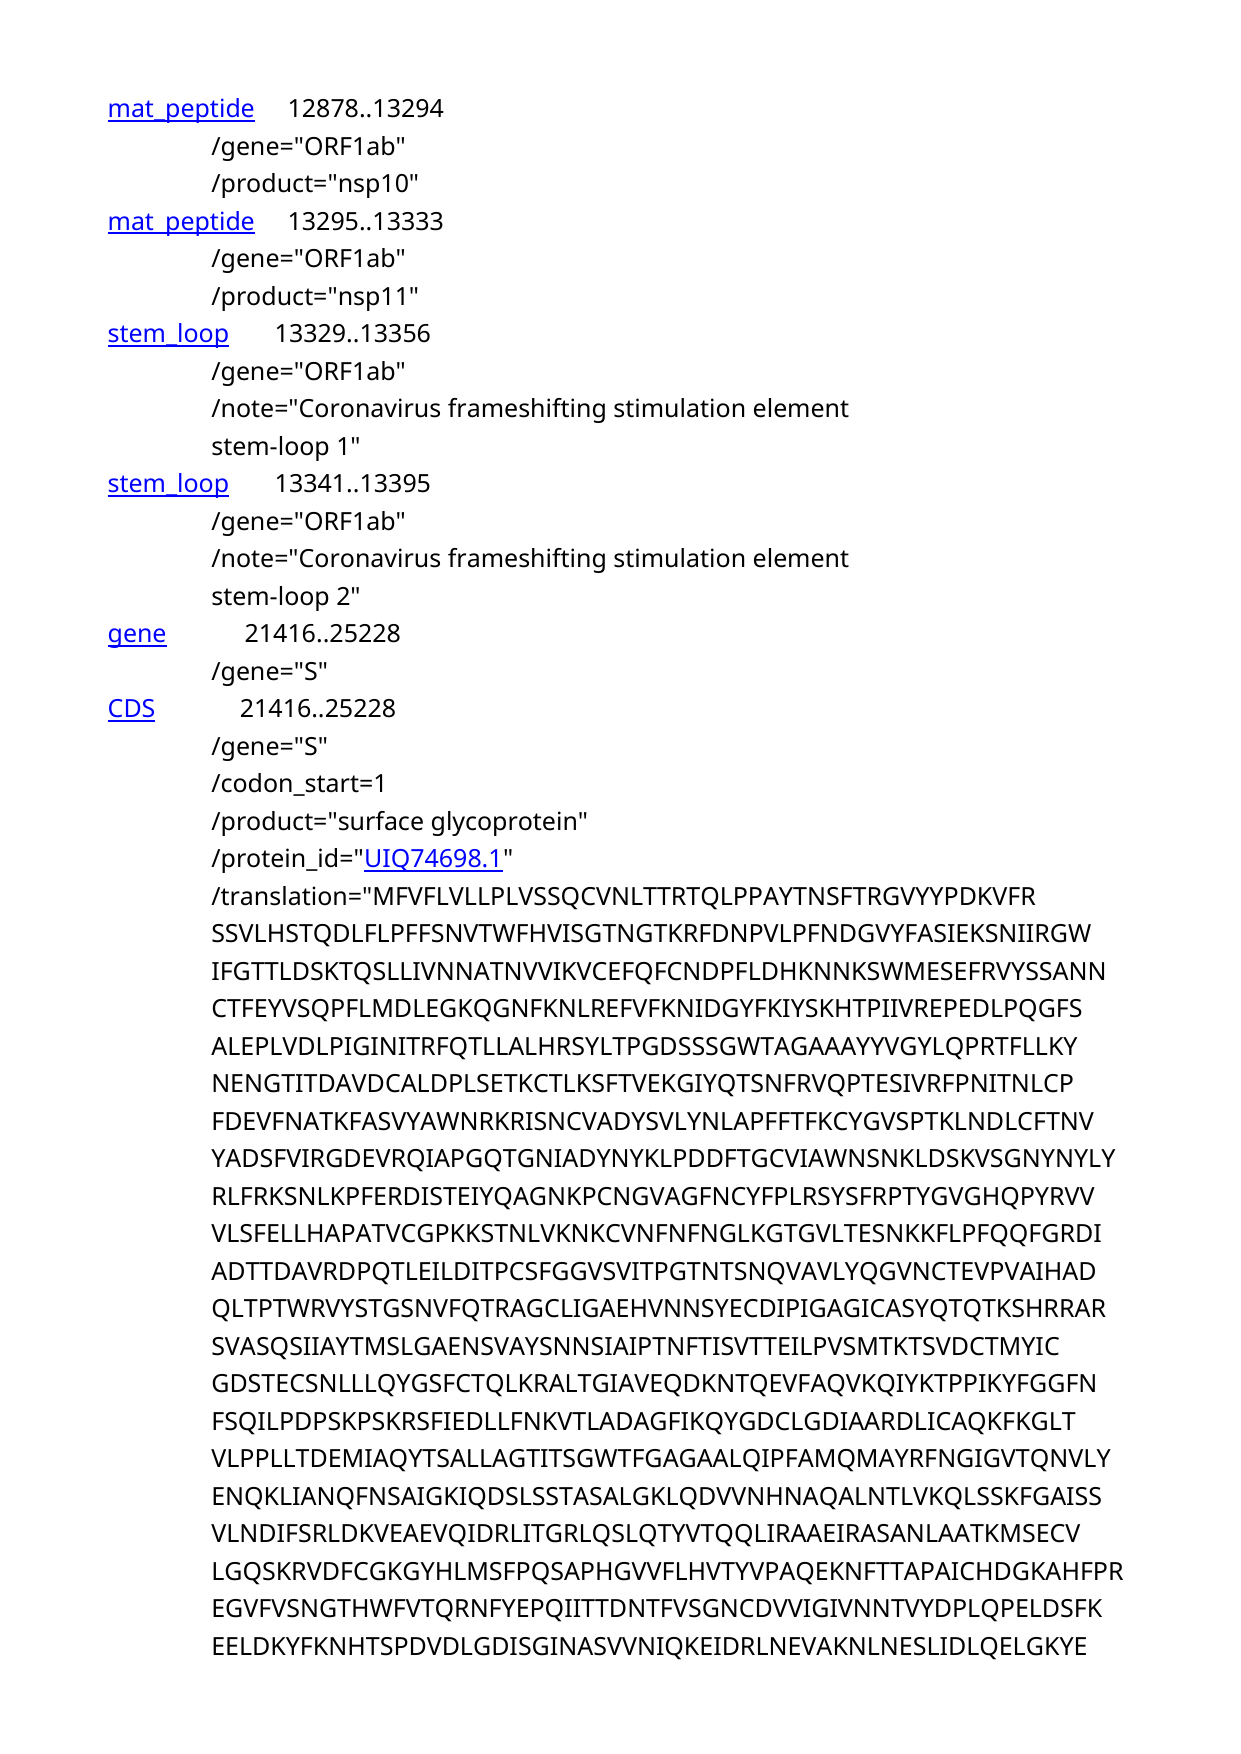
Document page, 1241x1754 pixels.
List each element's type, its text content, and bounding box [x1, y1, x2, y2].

text stem_loop 13329..13356 [75, 314, 1165, 352]
text EELDKYFKNHTSPDVDLGDISGINASVVNIQKEIDRLNEVAKNLNESLIDLQELGKYE [75, 1627, 1165, 1664]
text /product="nsp10" [75, 164, 1165, 202]
text /gene="ORF1ab" [75, 352, 1165, 389]
text CTFEYVSQPFLMDLEGKQGNFKNLREFVFKNIDGYFKIYSKHTPIIVREPEDLPQGFS [75, 989, 1165, 1027]
text ADTTDAVRDPQTLEILDITPCSFGGVSVITPGTNTSNQVAVLYQGVNCTEVPVAIHAD [75, 1252, 1165, 1289]
text mat_peptide 13295..13333 [75, 202, 1165, 239]
text /gene="S" [75, 727, 1165, 764]
text /gene="ORF1ab" [75, 127, 1165, 164]
text /gene="ORF1ab" [75, 502, 1165, 539]
text IFGTTLDSKTQSLLIVNNATNVVIKVCEFQFCNDPFLDHKNNKSWMESEFRVYSSANN [75, 952, 1165, 989]
text /note="Coronavirus frameshifting stimulation element [75, 389, 1165, 427]
text /gene="ORF1ab" [75, 239, 1165, 277]
text VLNDIFSRLDKVEAEVQIDRLITGRLQSLQTYVTQQLIRAAEIRASANLAATKMSECV [75, 1514, 1165, 1552]
text stem-loop 2" [75, 577, 1165, 614]
text VLPPLLTDEMIAQYTSALLAGTITSGWTFGAGAALQIPFAMQMAYRFNGIGVTQNVLY [75, 1439, 1165, 1477]
text /translation="MFVFLVLLPLVSSQCVNLTTRTQLPPAYTNSFTRGVYYPDKVFR [75, 877, 1165, 914]
text NENGTITDAVDCALDPLSETKCTLKSFTVEKGIYQTSNFRVQPTESIVRFPNITNLCP [75, 1064, 1165, 1102]
text /protein_id="UIQ74698.1" [75, 839, 1165, 877]
text QLTPTWRVYSTGSNVFQTRAGCLIGAEHVNNSYECDIPIGAGICASYQTQTKSHRRAR [75, 1289, 1165, 1327]
text RLFRKSNLKPFERDISTEIYQAGNKPCNGVAGFNCYFPLRSYSFRPTYGVGHQPYRVV [75, 1177, 1165, 1214]
text CDS 21416..25228 [75, 689, 1165, 727]
text /codon_start=1 [75, 764, 1165, 802]
text stem_loop 13341..13395 [75, 464, 1165, 502]
text SVASQSIIAYTMSLGAENSVAYSNNSIAIPTNFTISVTTEILPVSMTKTSVDCTMYIC [75, 1327, 1165, 1364]
text stem-loop 1" [75, 427, 1165, 464]
text FDEVFNATKFASVYAWNRKRISNCVADYSVLYNLAPFFTFKCYGVSPTKLNDLCFTNV [75, 1102, 1165, 1139]
text EGVFVSNGTHWFVTQRNFYEPQIITTDNTFVSGNCDVVIGIVNNTVYDPLQPELDSFK [75, 1589, 1165, 1627]
text /note="Coronavirus frameshifting stimulation element [75, 539, 1165, 577]
text SSVLHSTQDLFLPFFSNVTWFHVISGTNGTKRFDNPVLPFNDGVYFASIEKSNIIRGW [75, 914, 1165, 952]
text /product="surface glycoprotein" [75, 802, 1165, 839]
text /product="nsp11" [75, 277, 1165, 314]
text ENQKLIANQFNSAIGKIQDSLSSTASALGKLQDVVNHNAQALNTLVKQLSSKFGAISS [75, 1477, 1165, 1514]
text mat_peptide 12878..13294 [75, 89, 1165, 127]
text /gene="S" [75, 652, 1165, 689]
text FSQILPDPSKPSKRSFIEDLLFNKVTLADAGFIKQYGDCLGDIAARDLICAQKFKGLT [75, 1402, 1165, 1439]
text gene 21416..25228 [75, 614, 1165, 652]
text VLSFELLHAPATVCGPKKSTNLVKNKCVNFNFNGLKGTGVLTESNKKFLPFQQFGRDI [75, 1214, 1165, 1252]
text LGQSKRVDFCGKGYHLMSFPQSAPHGVVFLHVTYVPAQEKNFTTAPAICHDGKAHFPR [75, 1552, 1165, 1589]
text GDSTECSNLLLQYGSFCTQLKRALTGIAVEQDKNTQEVFAQVKQIYKTPPIKYFGGFN [75, 1364, 1165, 1402]
text YADSFVIRGDEVRQIAPGQTGNIADYNYKLPDDFTGCVIAWNSNKLDSKVSGNYNYLY [75, 1139, 1165, 1177]
text ALEPLVDLPIGINITRFQTLLALHRSYLTPGDSSSGWTAGAAAYYVGYLQPRTFLLKY [75, 1027, 1165, 1064]
